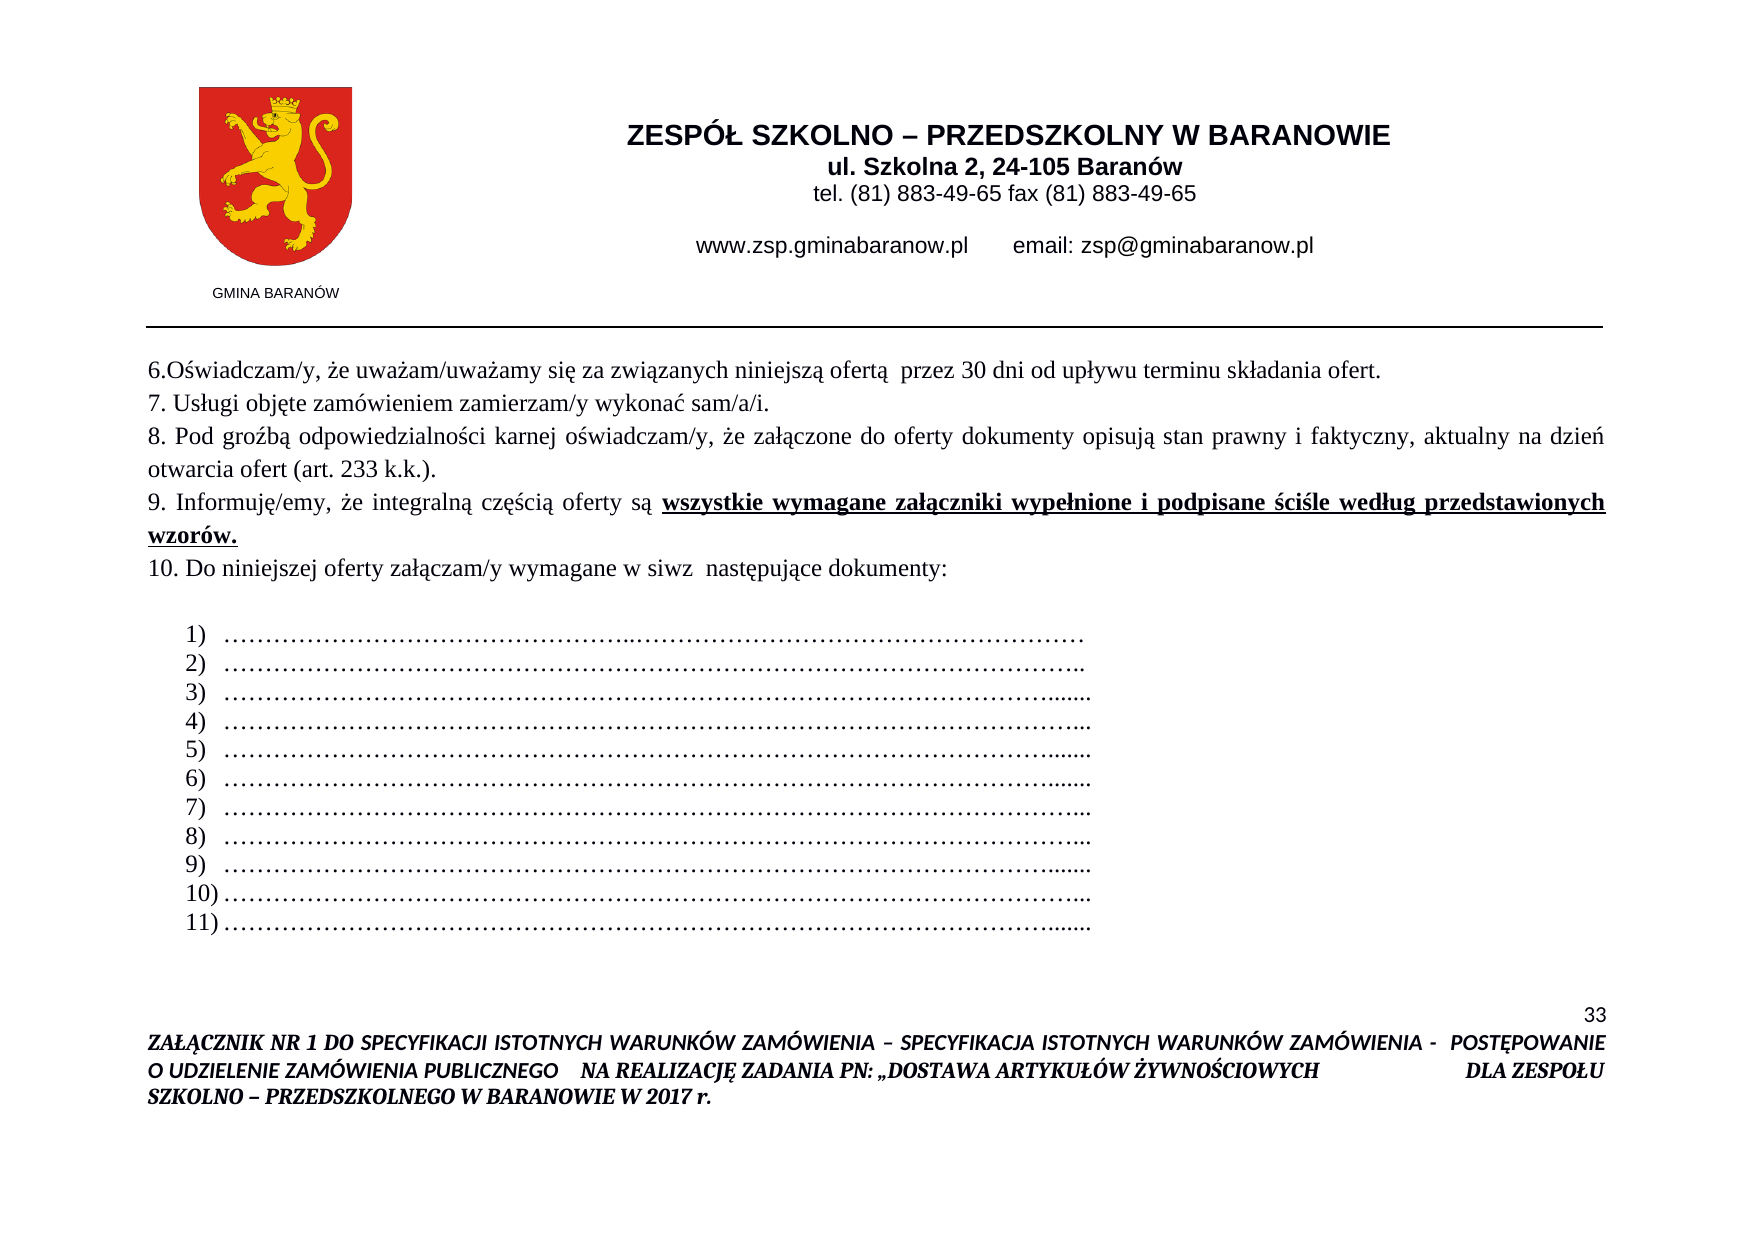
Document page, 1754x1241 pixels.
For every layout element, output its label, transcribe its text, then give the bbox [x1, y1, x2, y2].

list ………………………………………………………………………………………....... [185, 763, 1606, 792]
list …………………………………………………………………………………………... [185, 706, 1606, 734]
list …………………………………………..……………………………………………… [185, 619, 1606, 648]
list ………………………………………………………………………………………….. [185, 648, 1606, 677]
text 9. Informuję/emy, że integralną częścią oferty są wszystkie wymagane załączniki wypełnione i podpisane ściśle według przedstawionych wzorów. [148, 487, 1606, 549]
list …………………………………………………………………………………………... [185, 821, 1606, 849]
list ………………………………………………………………………………………....... [185, 734, 1606, 763]
text 7. Usługi objęte zamówieniem zamierzam/y wykonać sam/a/i. [148, 388, 1606, 417]
text 6.Oświadczam/y, że uważam/uważamy się za związanych niniejszą ofertą przez 30 dni od upływu terminu składania ofert. [148, 355, 1606, 384]
picture [198, 87, 353, 266]
list ………………………………………………………………………………………....... [185, 677, 1606, 706]
list ………………………………………………………………………………………....... [185, 907, 1606, 936]
list ………………………………………………………………………………………....... [185, 849, 1606, 878]
text 10. Do niniejszej oferty załączam/y wymagane w siwz następujące dokumenty: [148, 553, 1606, 582]
list …………………………………………………………………………………………... [185, 878, 1606, 907]
list …………………………………………………………………………………………... [185, 792, 1606, 821]
text 8. Pod groźbą odpowiedzialności karnej oświadczam/y, że załączone do oferty dokumenty opisują stan prawny i faktyczny, aktualny na dzień otwarcia ofert (art. 233 k.k.). [148, 421, 1606, 483]
